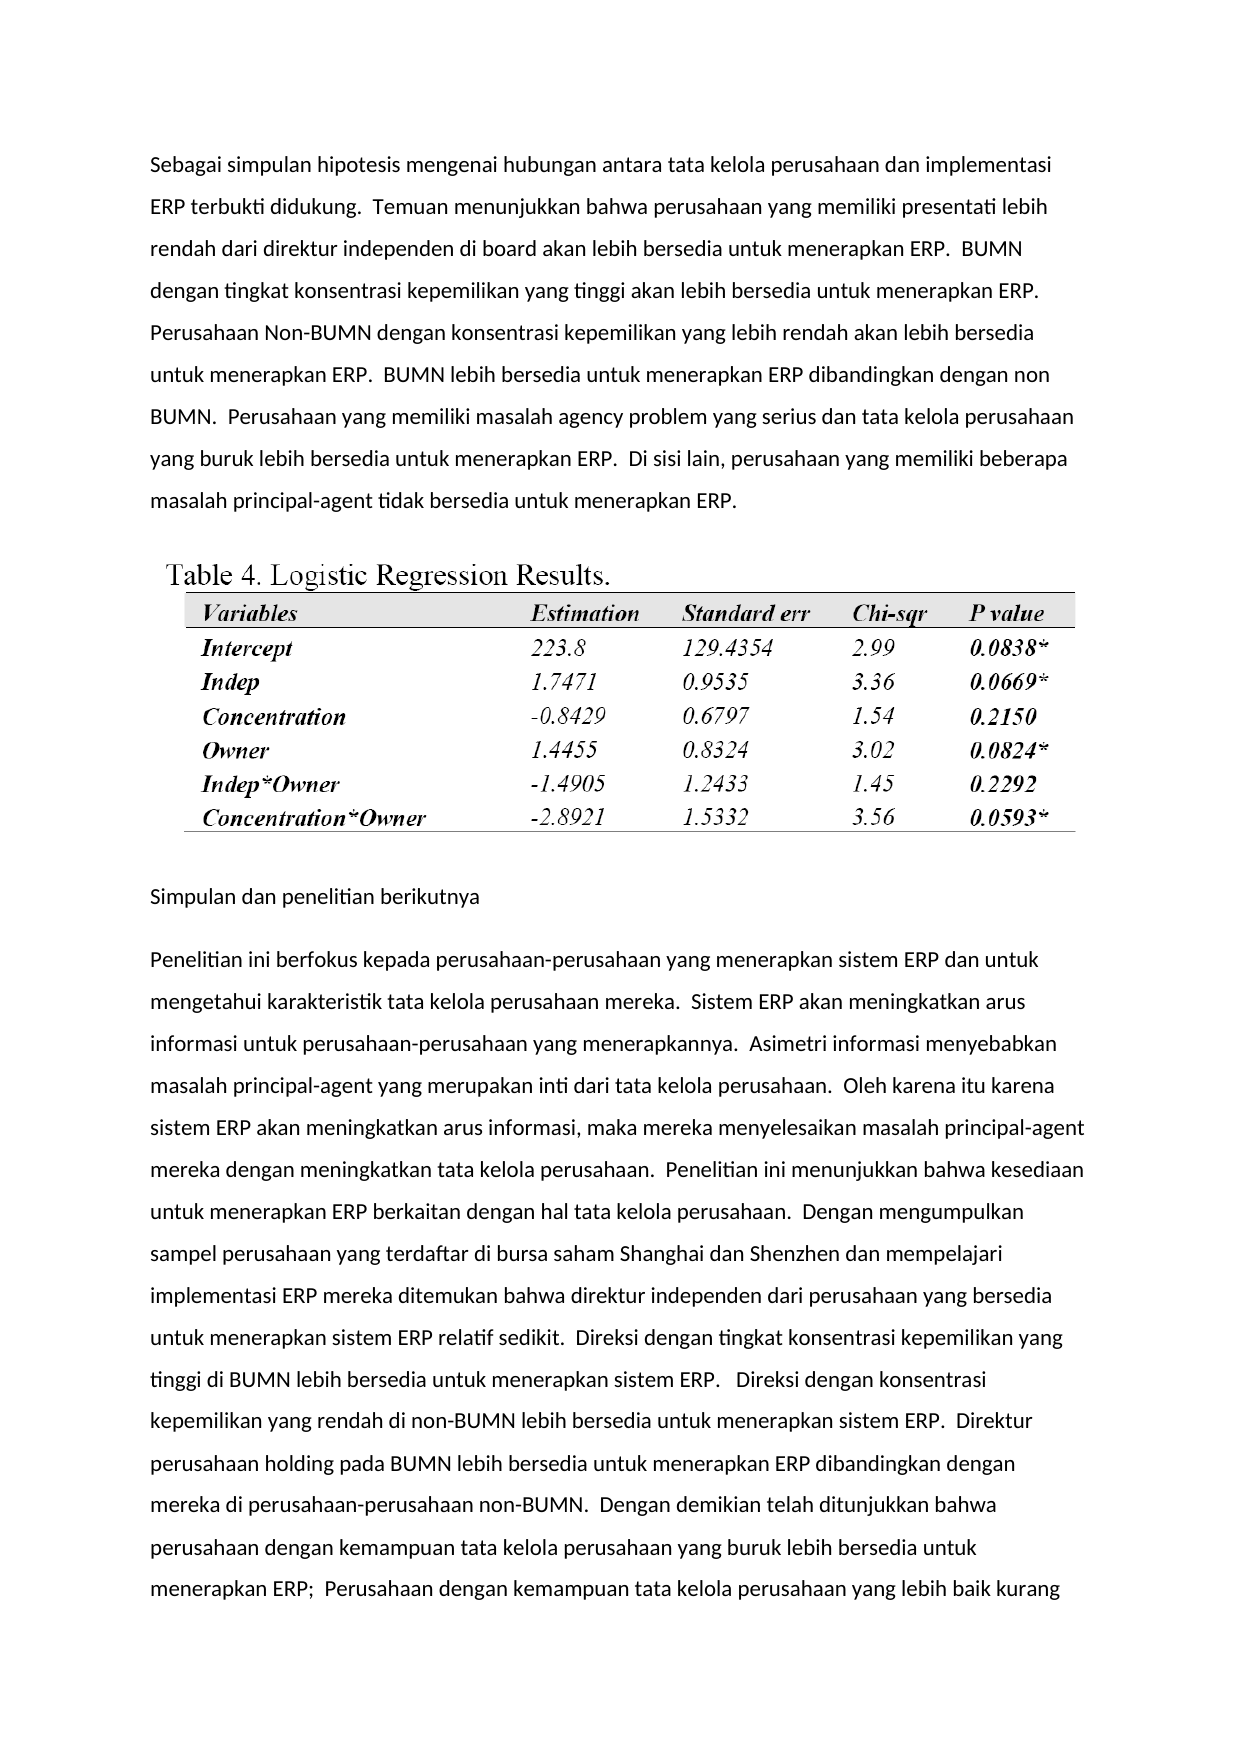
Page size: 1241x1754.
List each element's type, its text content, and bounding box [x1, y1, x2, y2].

text Sebagai simpulan hipotesis mengenai hubungan antara tata kelola perusahaan dan implementasi ERP terbukti didukung. Temuan menunjukkan bahwa perusahaan yang memiliki presentati lebih rendah dari direktur independen di board akan lebih bersedia untuk menerapkan ERP. BUMN dengan tingkat konsentrasi kepemilikan yang tinggi akan lebih bersedia untuk menerapkan ERP. Perusahaan Non-BUMN dengan konsentrasi kepemilikan yang lebih rendah akan lebih bersedia untuk menerapkan ERP. BUMN lebih bersedia untuk menerapkan ERP dibandingkan dengan non BUMN. Perusahaan yang memiliki masalah agency problem yang serius dan tata kelola perusahaan yang buruk lebih bersedia untuk menerapkan ERP. Di sisi lain, perusahaan yang memiliki beberapa masalah principal-agent tidak bersedia untuk menerapkan ERP. [150, 150, 1090, 514]
picture [150, 548, 1091, 848]
text Simpulan dan penelitian berikutnya [150, 882, 1090, 910]
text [150, 945, 1090, 1603]
